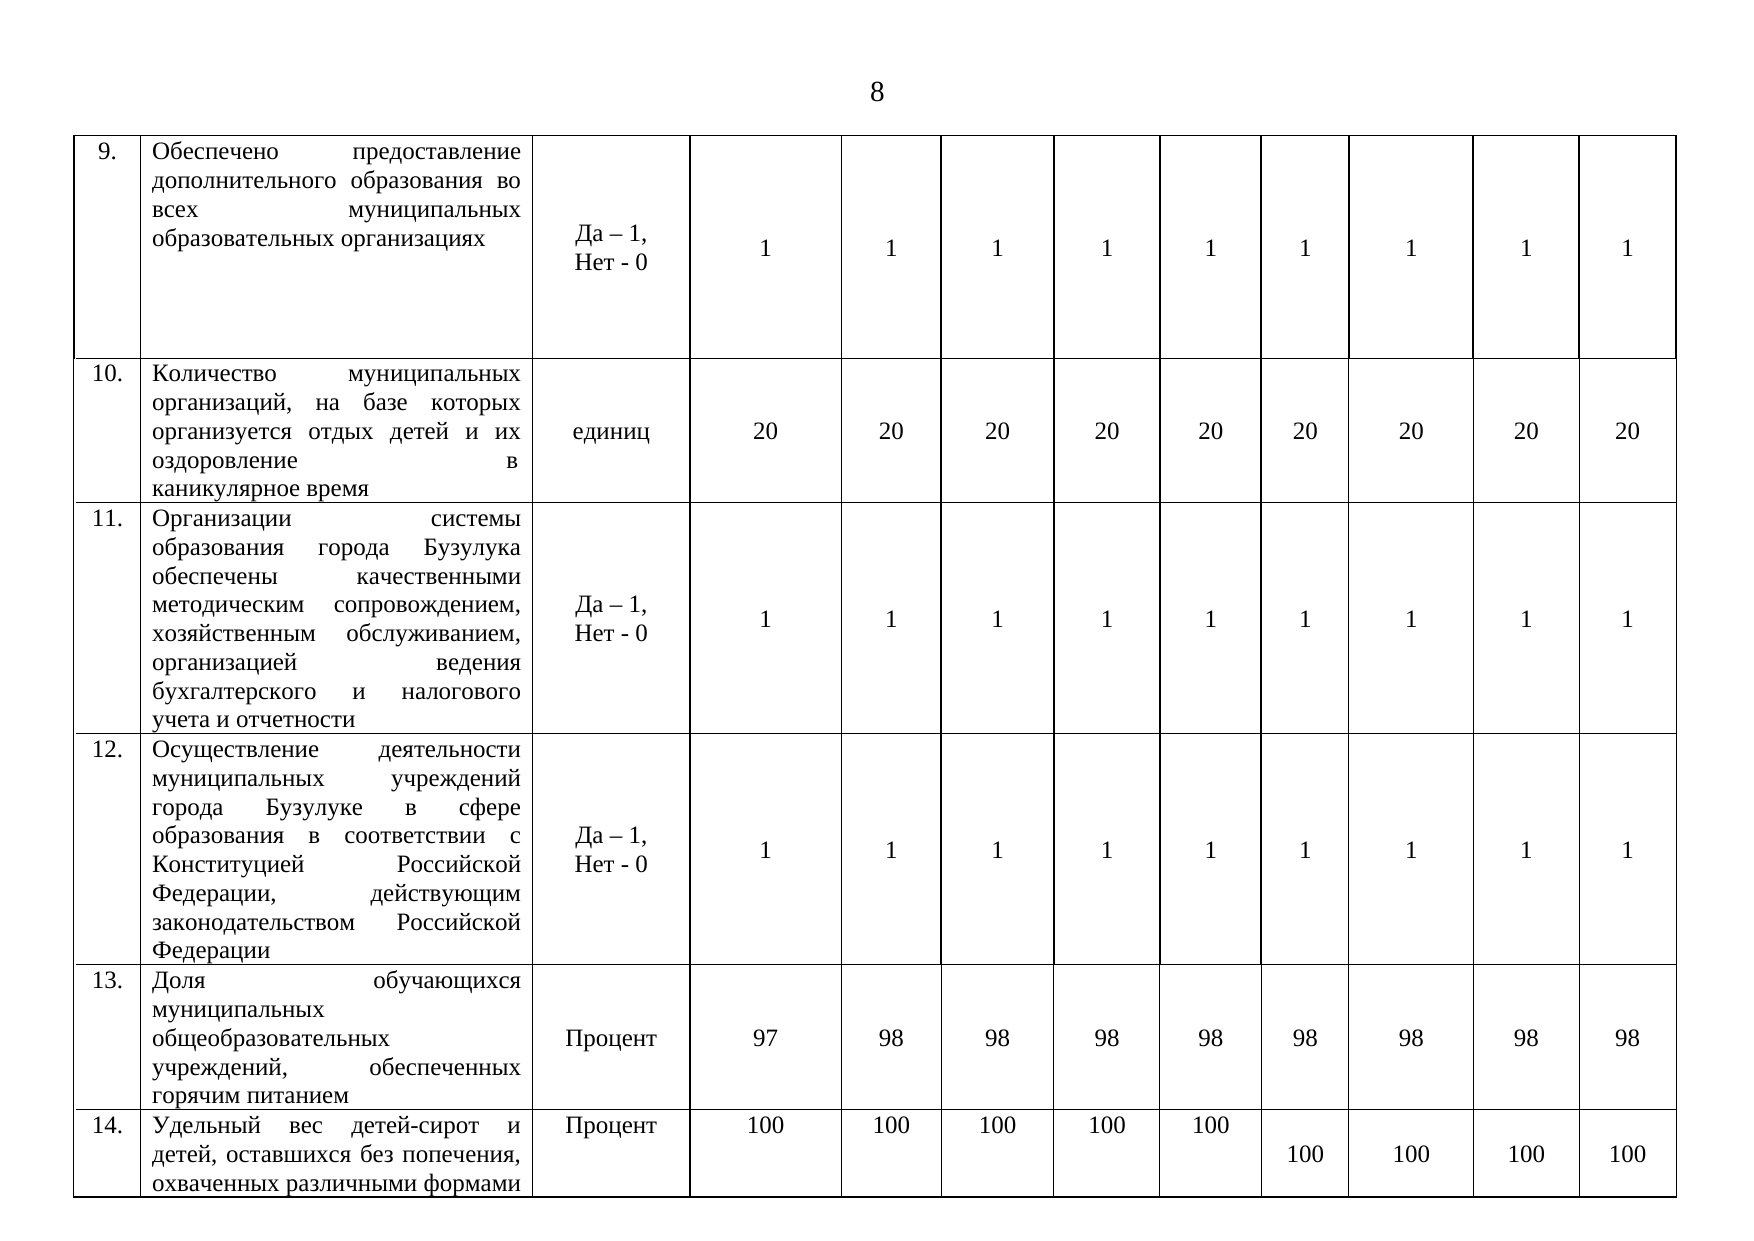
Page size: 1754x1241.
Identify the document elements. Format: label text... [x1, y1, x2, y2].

table_cell 1 [691, 734, 841, 964]
table_cell 1 [842, 503, 940, 733]
table_cell 20 [1161, 359, 1260, 502]
table_cell 100 [1474, 1110, 1579, 1196]
table_cell 100 [1349, 1110, 1473, 1196]
table_cell 1 [1580, 503, 1676, 733]
table_cell 98 [1349, 965, 1473, 1109]
table_cell единиц [533, 359, 689, 502]
table_cell 98 [942, 965, 1053, 1109]
table_cell 1 [1474, 136, 1578, 357]
table_cell Да – 1, Нет - 0 [533, 734, 689, 964]
table_cell 1 [1474, 503, 1579, 733]
table_cell 1 [1262, 503, 1348, 733]
table_cell 11. [74, 502, 140, 733]
table_cell Доля обучающихся муниципальных общеобразовательных учреждений, обеспеченных горячим питанием [141, 965, 532, 1109]
table_cell 1 [1580, 136, 1675, 357]
table_cell Организации системы образования города Бузулука обеспечены качественными методическим сопровождением, хозяйственным обслуживанием, организацией ведения бухгалтерского и налогового учета и отчетности [141, 503, 532, 733]
table_cell 1 [1262, 136, 1348, 357]
table_cell Да – 1, Нет - 0 [533, 503, 689, 733]
table_cell 1 [942, 734, 1053, 964]
table_cell 1 [1349, 503, 1473, 733]
table_cell 97 [691, 965, 841, 1109]
table_cell 20 [691, 359, 841, 502]
table_cell 100 [1054, 1110, 1159, 1196]
table_cell 14. [74, 1109, 140, 1196]
table_cell 100 [1262, 1110, 1348, 1196]
table_cell 20 [1055, 359, 1159, 502]
table_cell 1 [842, 734, 940, 964]
table_cell 98 [1262, 965, 1348, 1109]
table_cell 100 [842, 1110, 941, 1196]
table_cell Обеспечено предоставление дополнительного образования во всех муниципальных образовательных организациях [141, 136, 532, 357]
table_cell 1 [1474, 734, 1579, 964]
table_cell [141, 1110, 532, 1196]
table_cell 20 [842, 359, 940, 502]
table_cell Количество муниципальных организаций, на базе которых организуется отдых детей и их оздоровление в каникулярное время [141, 359, 532, 502]
table_cell 98 [1474, 965, 1579, 1109]
table_cell 1 [1349, 734, 1473, 964]
table_cell 1 [1055, 503, 1159, 733]
table_cell 100 [1160, 1110, 1261, 1196]
table_cell Процент [533, 965, 689, 1109]
table_cell 20 [1474, 359, 1579, 502]
table_cell 1 [942, 503, 1053, 733]
table_cell 1 [1262, 734, 1348, 964]
table_cell 1 [691, 503, 841, 733]
table_cell Осуществление деятельности муниципальных учреждений города Бузулуке в сфере образования в соответствии с Конституцией Российской Федерации, действующим законодательством Российской Федерации [141, 734, 532, 964]
table_cell 1 [1055, 136, 1159, 357]
table_cell 1 [1350, 136, 1472, 357]
table_cell 1 [1161, 734, 1260, 964]
table_cell 1 [942, 136, 1053, 357]
table_cell 10. [74, 359, 140, 502]
table_cell 1 [1055, 734, 1159, 964]
table_cell Да – 1, Нет - 0 [533, 136, 689, 357]
table_cell 9. [75, 136, 140, 357]
table_cell 20 [1580, 359, 1676, 502]
table_cell 1 [842, 136, 940, 357]
table_cell 100 [691, 1110, 841, 1196]
table_cell 98 [1054, 965, 1159, 1109]
table_cell 12. [74, 733, 140, 964]
table_cell 1 [691, 136, 841, 357]
table_cell 20 [942, 359, 1053, 502]
table_cell 98 [1160, 965, 1261, 1109]
table_cell 13. [74, 964, 140, 1109]
table_cell 98 [842, 965, 941, 1109]
table_cell 98 [1580, 965, 1676, 1109]
table_cell 20 [1349, 359, 1473, 502]
table_cell 20 [1262, 359, 1348, 502]
table_cell 1 [1580, 734, 1676, 964]
table_cell 100 [942, 1110, 1053, 1196]
table_cell 100 [1580, 1110, 1676, 1196]
table_cell 1 [1161, 136, 1260, 357]
table_cell 1 [1161, 503, 1260, 733]
table_cell Процент [533, 1110, 689, 1196]
